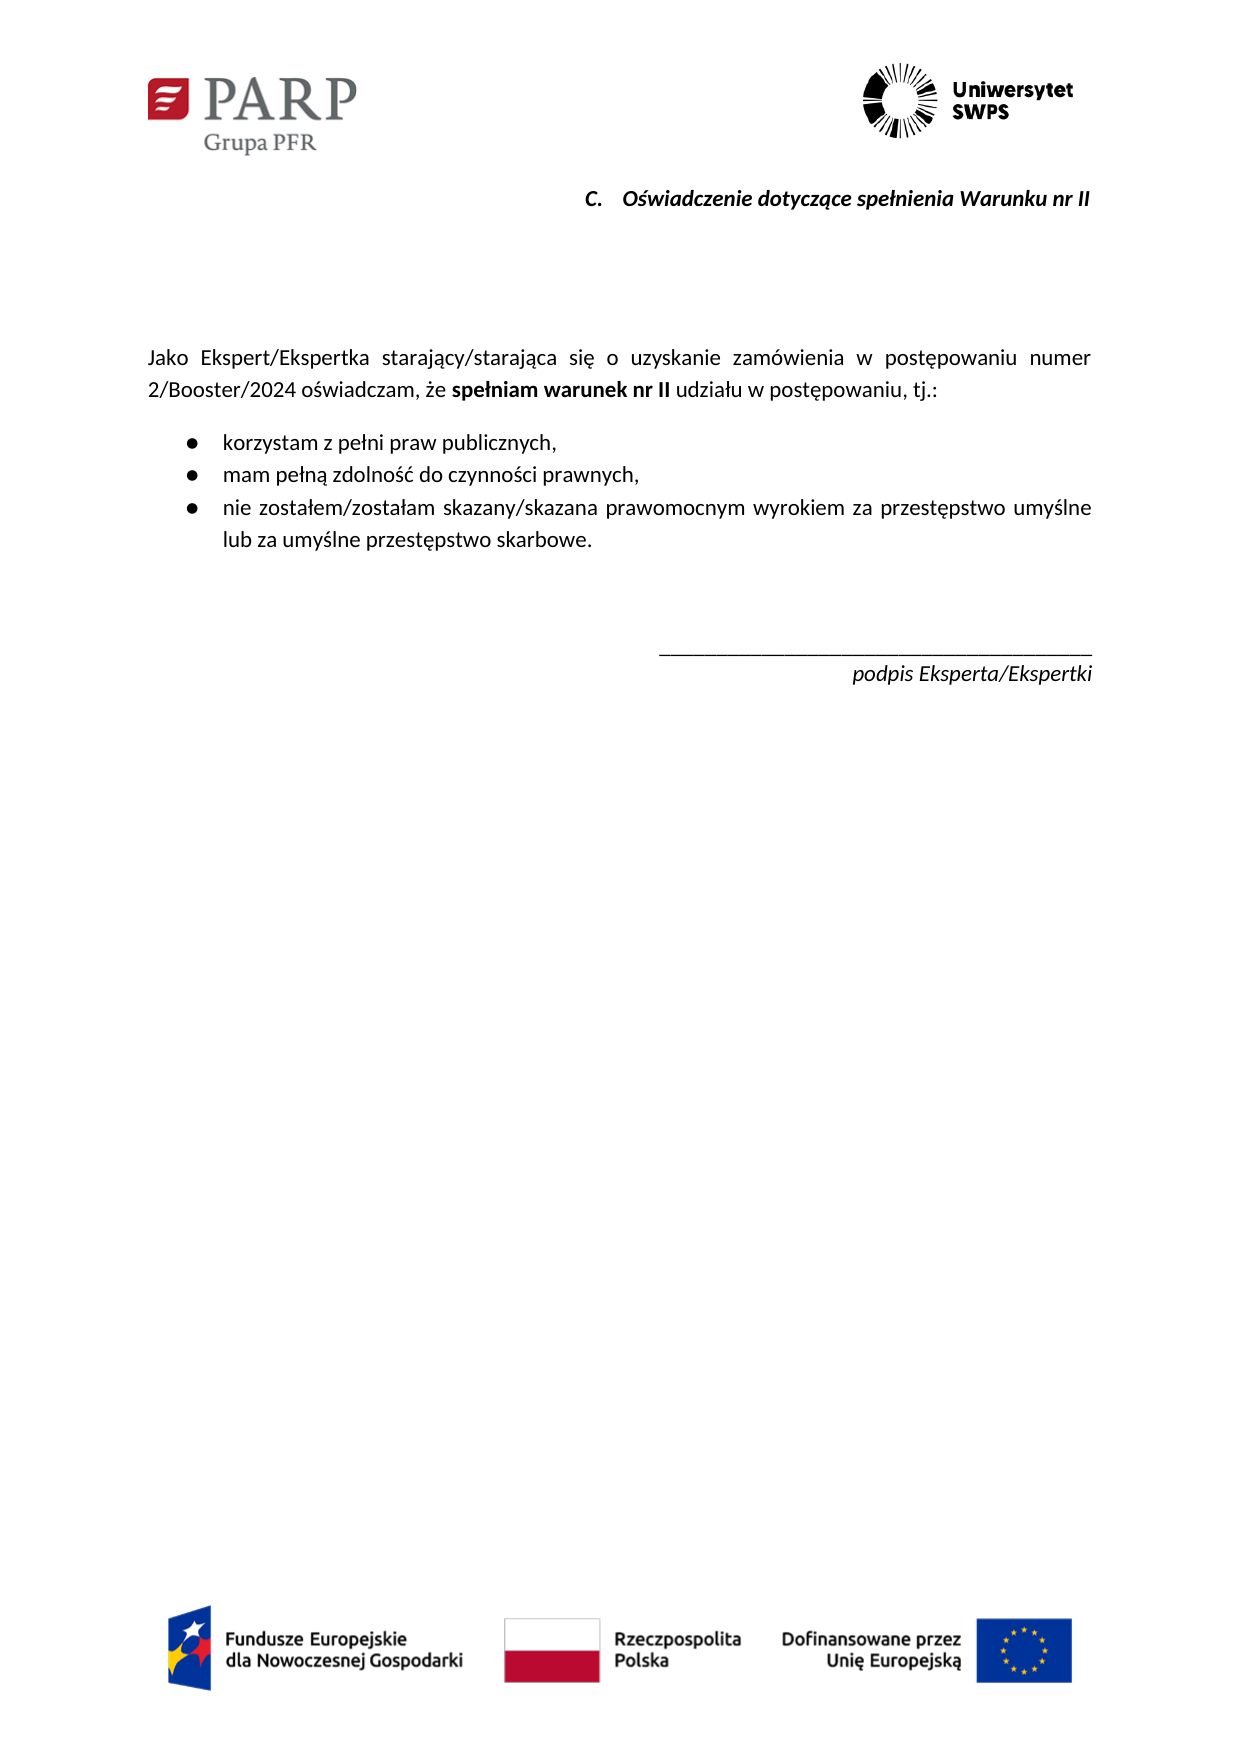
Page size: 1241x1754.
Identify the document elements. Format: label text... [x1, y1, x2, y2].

picture [147, 76, 357, 156]
picture [147, 1585, 1093, 1712]
list korzystam z pełni praw publicznych, [185, 428, 1092, 456]
text podpis Eksperta/Ekspertki [185, 659, 1092, 687]
picture [844, 44, 1093, 156]
list nie zostałem/zostałam skazany/skazana prawomocnym wyrokiem za przestępstwo umyślne lub za umyślne przestępstwo skarbowe. [185, 493, 1092, 553]
list mam pełną zdolność do czynności prawnych, [185, 461, 1092, 488]
text ______________________________________ [185, 631, 1092, 659]
list Oświadczenie dotyczące spełnienia Warunku nr II [185, 184, 1092, 212]
text Jako Ekspert/Ekspertka starający/starająca się o uzyskanie zamówienia w postępowaniu numer 2/Booster/2024 oświadczam, że spełniam warunek nr II udziału w postępowaniu, tj.: [148, 343, 1092, 403]
